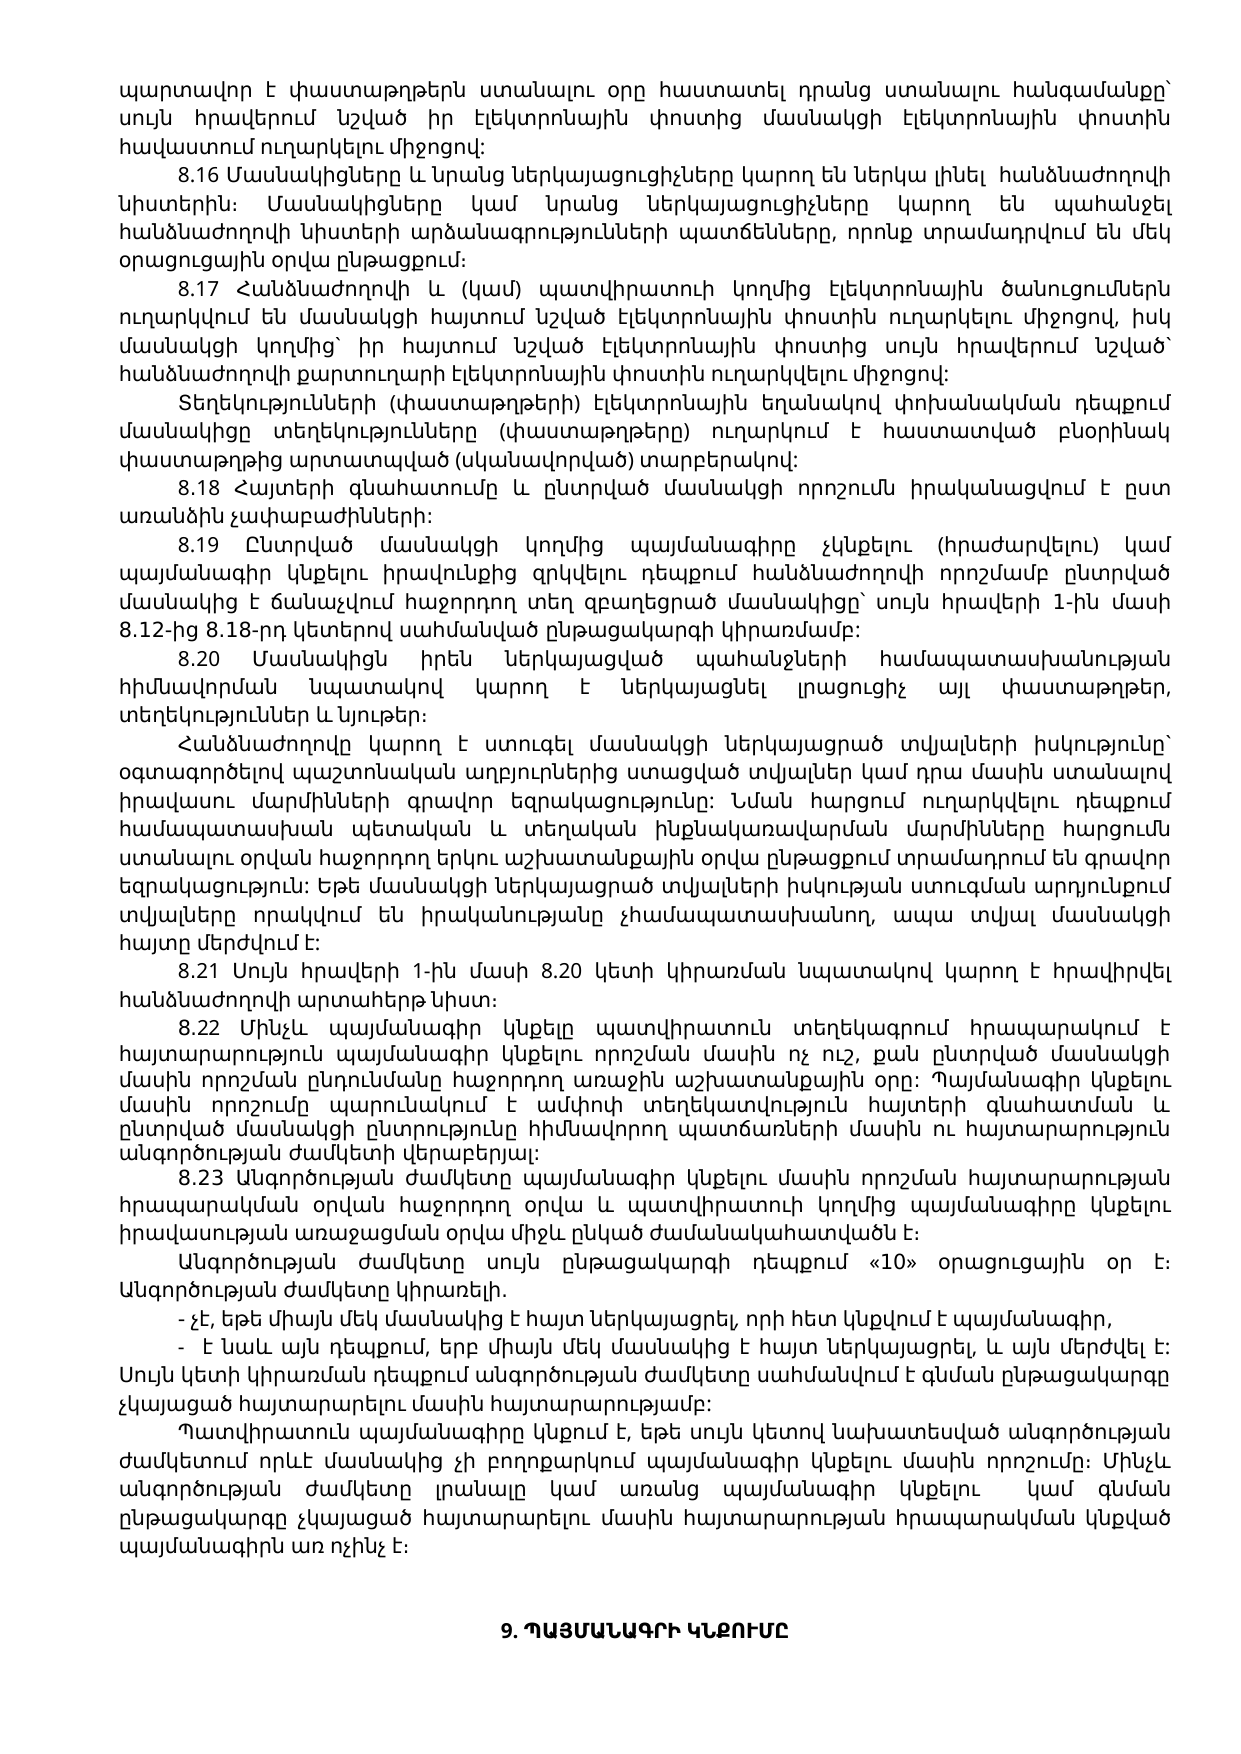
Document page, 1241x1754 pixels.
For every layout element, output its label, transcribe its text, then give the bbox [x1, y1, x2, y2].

text Տեղեկությունների (փաստաթղթերի) էլեկտրոնային եղանակով փոխանակման դեպքում մասնակիցը տեղեկությունները (փաստաթղթերը) ուղարկում է հաստատված բնօրինակ փաստաթղթից արտատպված (սկանավորված) տարբերակով: [118, 388, 1171, 473]
text - է նաև այն դեպքում, երբ միայն մեկ մասնակից է հայտ ներկայացրել, և այն մերժվել է: Սույն կետի կիրառման դեպքում անգործության ժամկետը սահմանվում է գնման ընթացակարգը չկայացած հայտարարելու մասին հայտարարությամբ: [118, 1332, 1171, 1417]
text - չէ, եթե միայն մեկ մասնակից է հայտ ներկայացրել, որի հետ կնքվում է պայմանագիր, [118, 1304, 1171, 1332]
text Հանձնաժողովը կարող է ստուգել մասնակցի ներկայացրած տվյալների իսկությունը` օգտագործելով պաշտոնական աղբյուրներից ստացված տվյալներ կամ դրա մասին ստանալով իրավասու մարմինների գրավոր եզրակացությունը: Նման հարցում ուղարկվելու դեպքում համապատասխան պետական և տեղական ինքնակառավարման մարմինները հարցումն ստանալու օրվան հաջորդող երկու աշխատանքային օրվա ընթացքում տրամադրում են գրավոր եզրակացություն: Եթե մասնակցի ներկայացրած տվյալների իսկության ստուգման արդյունքում տվյալները որակվում են իրականությանը չհամապատասխանող, ապա տվյալ մասնակցի հայտը մերժվում է: [118, 729, 1171, 957]
text Պատվիրատուն պայմանագիրը կնքում է, եթե սույն կետով նախատեսված անգործության ժամկետում որևէ մասնակից չի բողոքարկում պայմանագիր կնքելու մասին որոշումը։ Մինչև անգործության ժամկետը լրանալը կամ առանց պայմանագիր կնքելու կամ գնման ընթացակարգը չկայացած հայտարարելու մասին հայտարարության հրապարակման կնքված պայմանագիրն առ ոչինչ է։ [118, 1417, 1171, 1559]
text 8.19 Ընտրված մասնակցի կողմից պայմանագիրը չկնքելու (հրաժարվելու) կամ պայմանագիր կնքելու իրավունքից զրկվելու դեպքում հանձնաժողովի որոշմամբ ընտրված մասնակից է ճանաչվում հաջորդող տեղ զբաղեցրած մասնակիցը՝ սույն հրավերի 1-ին մասի 8.12-ից 8.18-րդ կետերով սահմանված ընթացակարգի կիրառմամբ: [118, 530, 1171, 644]
text 8.18 Հայտերի գնահատումը և ընտրված մասնակցի որոշումն իրականացվում է ըստ առանձին չափաբաժինների: [118, 473, 1171, 530]
text 8.20 Մասնակիցն իրեն ներկայացված պահանջների համապատասխանության հիմնավորման նպատակով կարող է ներկայացնել լրացուցիչ այլ փաստաթղթեր, տեղեկություններ և նյութեր։ [118, 644, 1171, 729]
text 9. ՊԱՅՄԱՆԱԳՐԻ ԿՆՔՈՒՄԸ [118, 1616, 1171, 1645]
text 8.21 Սույն հրավերի 1-ին մասի 8.20 կետի կիրառման նպատակով կարող է հրավիրվել հանձնաժողովի արտահերթ նիստ։ [118, 957, 1171, 1013]
text 8.23 Անգործության ժամկետը պայմանագիր կնքելու մասին որոշման հայտարարության հրապարակման օրվան հաջորդող օրվա և պատվիրատուի կողմից պայմանագիրը կնքելու իրավասության առաջացման օրվա միջև ընկած ժամանակահատվածն է։ [118, 1166, 1171, 1247]
text Անգործության ժամկետը սույն ընթացակարգի դեպքում «10» օրացուցային օր է։ Անգործության ժամկետը կիրառելի. [118, 1247, 1171, 1304]
text 8.16 Մասնակիցները և նրանց ներկայացուցիչները կարող են ներկա լինել հանձնաժողովի նիստերին։ Մասնակիցները կամ նրանց ներկայացուցիչները կարող են պահանջել հանձնաժողովի նիստերի արձանագրությունների պատճենները, որոնք տրամադրվում են մեկ օրացուցային օրվա ընթացքում։ [118, 160, 1171, 274]
text 8.22 Մինչև պայմանագիր կնքելը պատվիրատուն տեղեկագրում հրապարակում է հայտարարություն պայմանագիր կնքելու որոշման մասին ոչ ուշ, քան ընտրված մասնակցի մասին որոշման ընդունմանը հաջորդող առաջին աշխատանքային օրը: Պայմանագիր կնքելու մասին որոշումը պարունակում է ամփոփ տեղեկատվություն հայտերի գնահատման և ընտրված մասնակցի ընտրությունը հիմնավորող պատճառների մասին ու հայտարարություն անգործության ժամկետի վերաբերյալ: [118, 1013, 1171, 1166]
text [118, 75, 1171, 160]
text 8.17 Հանձնաժողովի և (կամ) պատվիրատուի կողմից էլեկտրոնային ծանուցումներն ուղարկվում են մասնակցի հայտում նշված էլեկտրոնային փոստին ուղարկելու միջոցով, իսկ մասնակցի կողմից` իր հայտում նշված էլեկտրոնային փոստից սույն հրավերում նշված` հանձնաժողովի քարտուղարի էլեկտրոնային փոստին ուղարկվելու միջոցով: [118, 274, 1171, 388]
